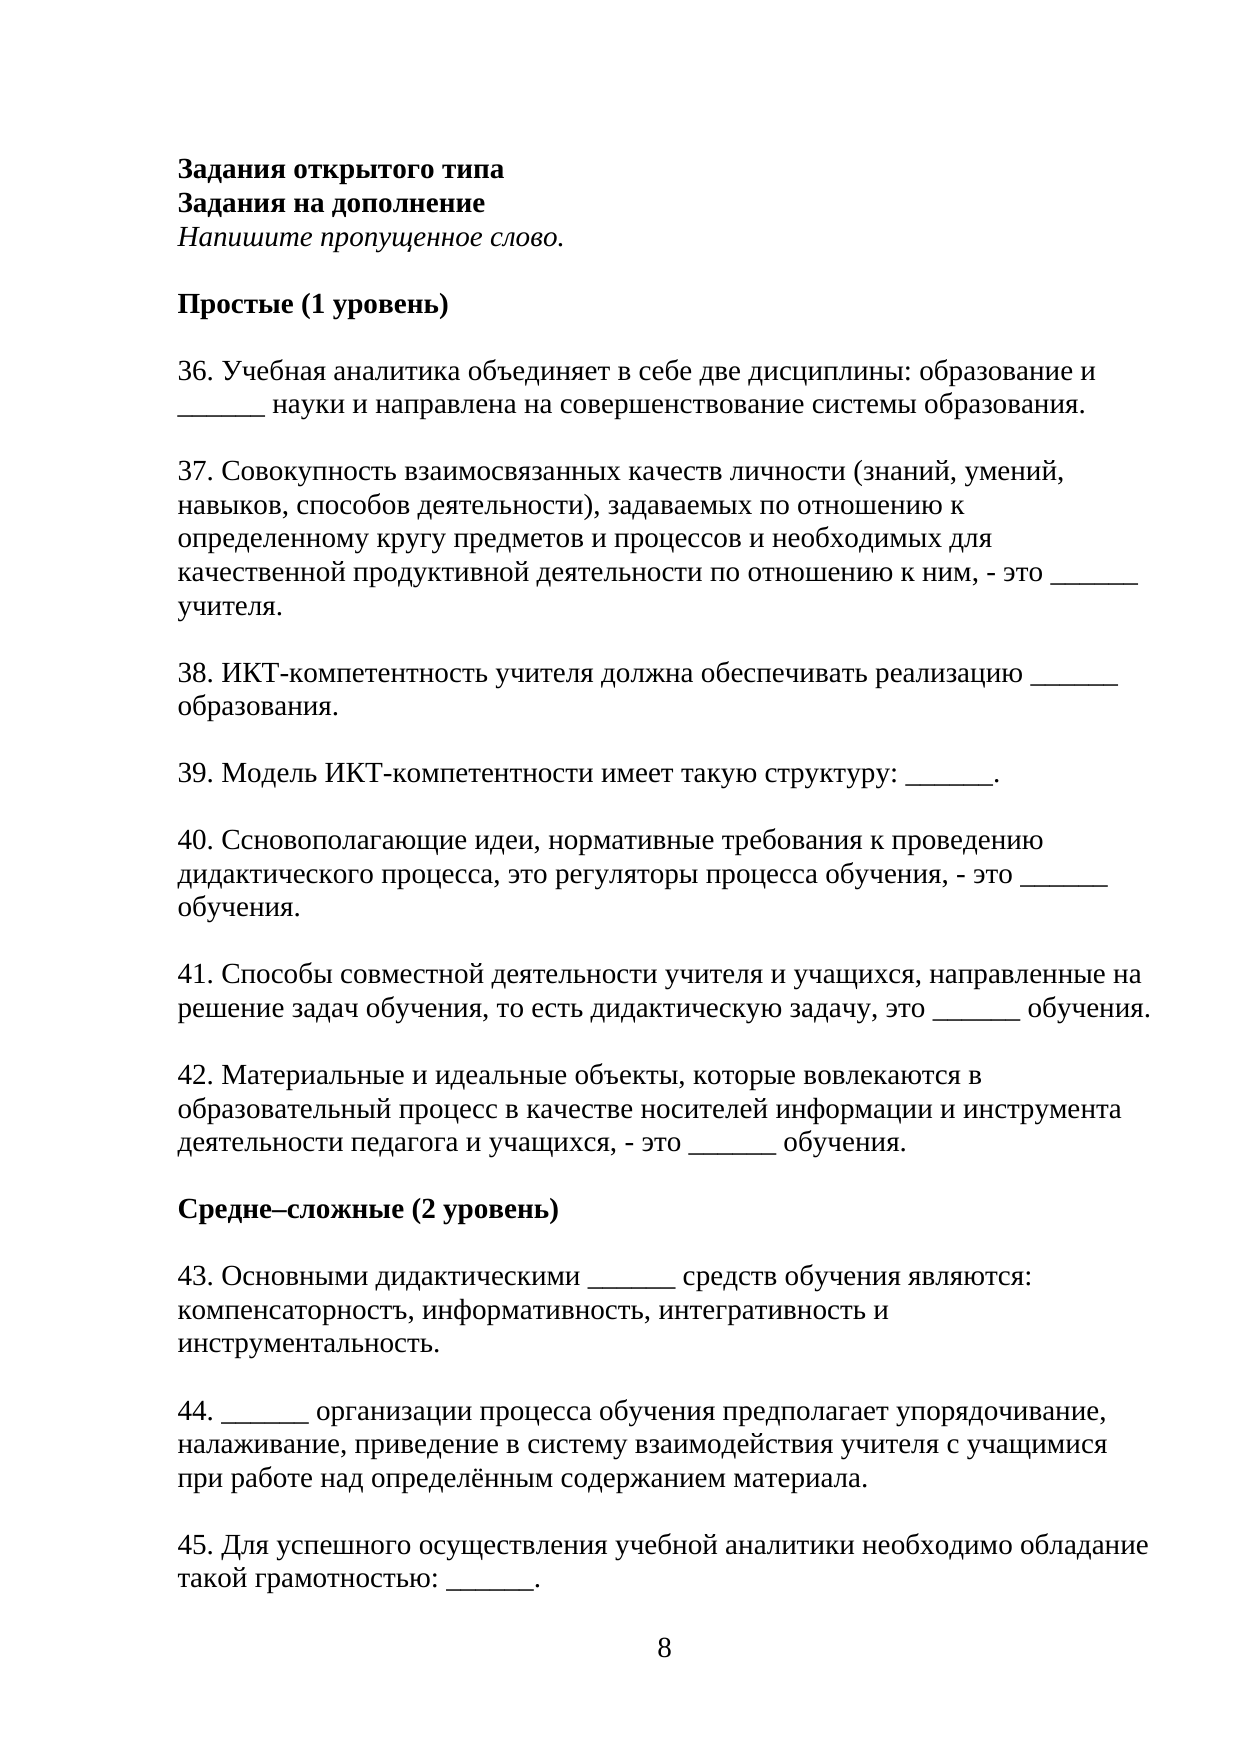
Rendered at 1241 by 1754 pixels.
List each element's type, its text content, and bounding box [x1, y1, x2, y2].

text 44. ______ организации процесса обучения предполагает упорядочивание, налаживание, приведение в систему взаимодействия учителя с учащимися при работе над определённым содержанием материала. [177, 1393, 1152, 1493]
text 42. Материальные и идеальные объекты, которые вовлекаются в образовательный процесс в качестве носителей информации и инструмента деятельности педагога и учащихся, - это ______ обучения. [177, 1057, 1152, 1158]
text Задания открытого типа [177, 152, 1152, 185]
text 41. Способы совместной деятельности учителя и учащихся, направленные на решение задач обучения, то есть дидактическую задачу, это ______ обучения. [177, 957, 1152, 1024]
text 37. Совокупность взаимосвязанных качеств личности (знаний, умений, навыков, способов деятельности), задаваемых по отношению к определенному кругу предметов и процессов и необходимых для качественной продуктивной деятельности по отношению к ним, - это ______ учителя. [177, 453, 1152, 621]
text 39. Модель ИКТ-компетентности имеет такую структуру: ______. [177, 755, 1152, 789]
text 40. Ссновополагающие идеи, нормативные требования к проведению дидактического процесса, это регуляторы процесса обучения, - это ______ обучения. [177, 822, 1152, 923]
text 38. ИКТ-компетентность учителя должна обеспечивать реализацию ______ образования. [177, 655, 1152, 722]
text 36. Учебная аналитика объединяет в себе две дисциплины: образование и ______ науки и направлена на совершенствование системы образования. [177, 353, 1152, 420]
text 45. Для успешного осуществления учебной аналитики необходимо обладание такой грамотностью: ______. [177, 1527, 1152, 1594]
text Простые (1 уровень) [177, 286, 1152, 319]
text Средне–сложные (2 уровень) [177, 1191, 1152, 1225]
text 43. Основными дидактическими ______ средств обучения являются: компенсаторностъ, информативность, интегративность и инструментальность. [177, 1258, 1152, 1359]
text Задания на дополнение [177, 185, 1152, 219]
text Напишите пропущенное слово. [177, 219, 1152, 252]
